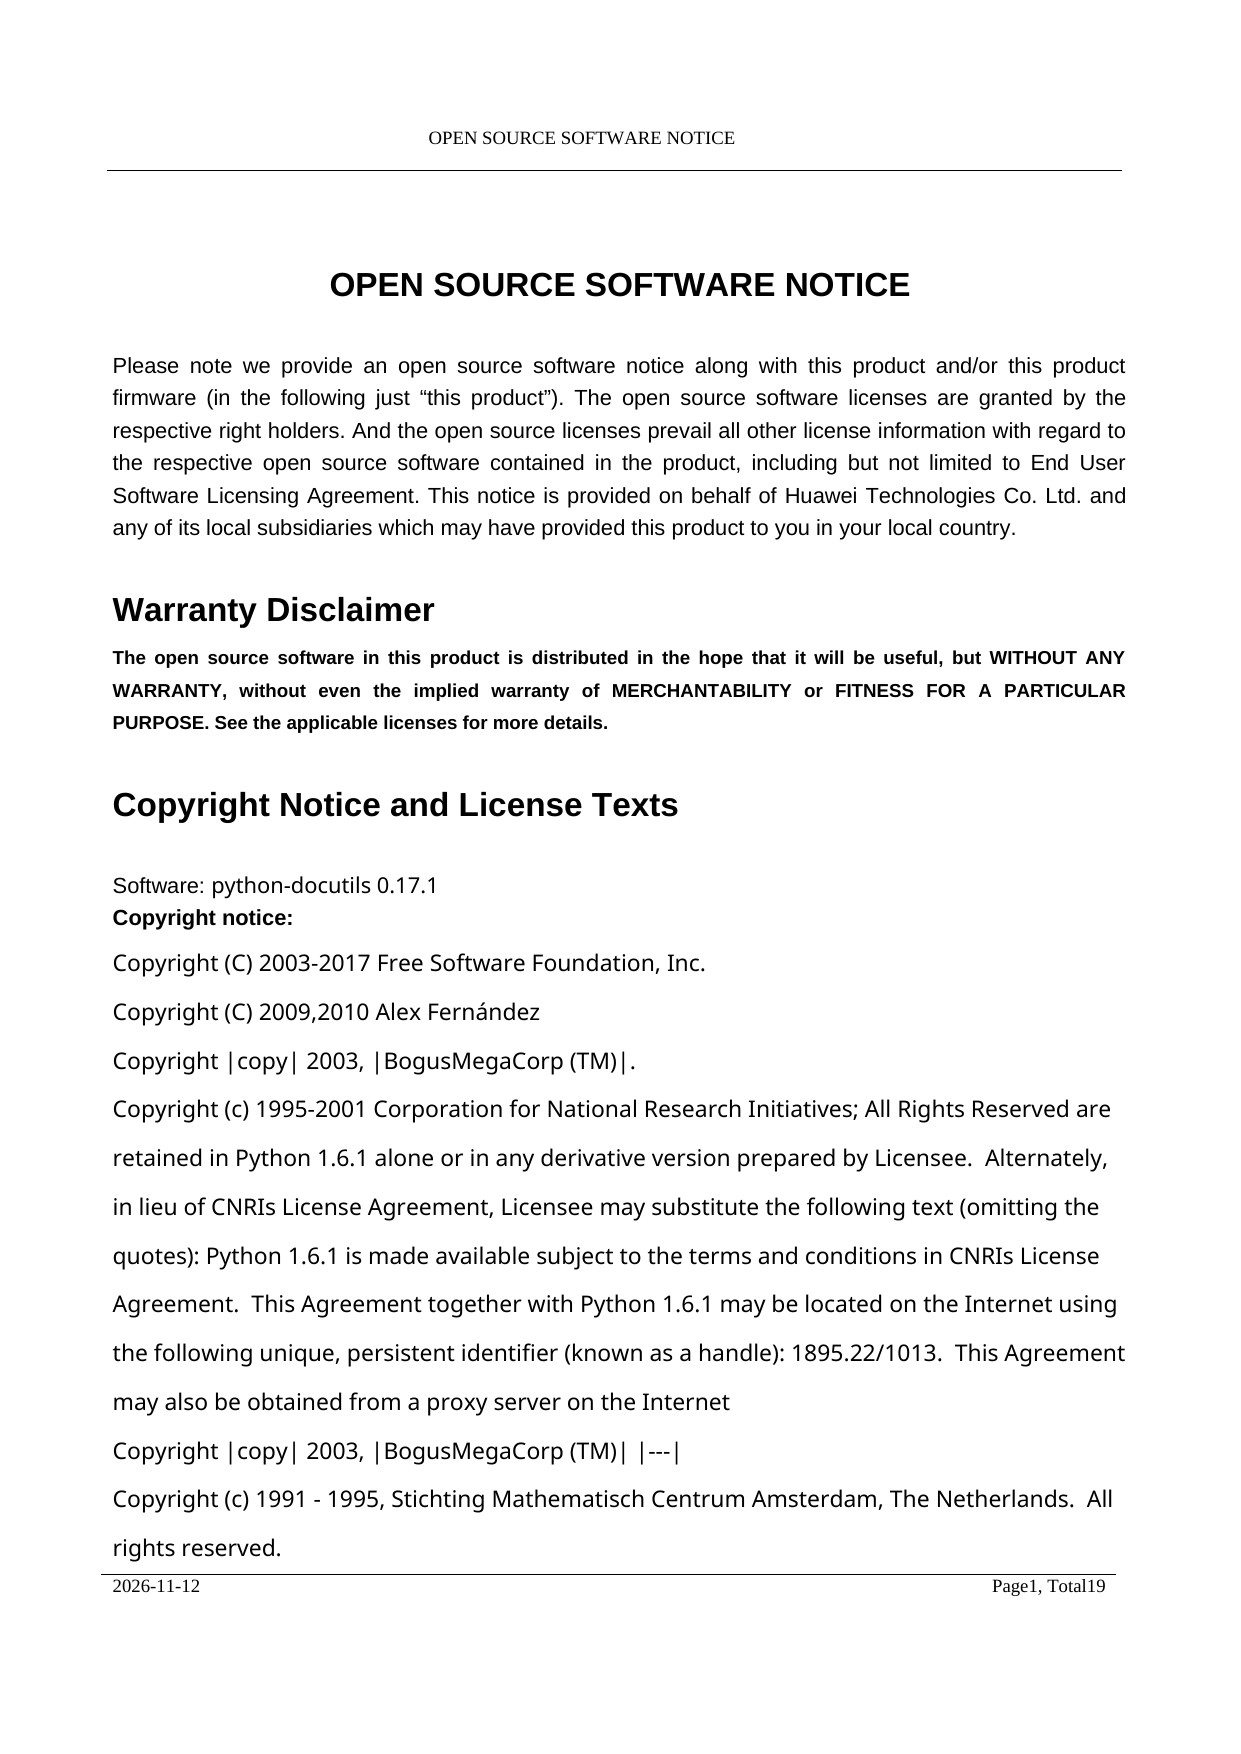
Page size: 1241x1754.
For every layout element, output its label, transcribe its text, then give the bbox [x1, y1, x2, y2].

text OPEN SOURCE SOFTWARE NOTICE [112, 251, 1128, 316]
text Warranty Disclaimer [112, 576, 1128, 641]
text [112, 947, 1128, 1564]
text Copyright notice: [112, 901, 1128, 934]
text Software: python-docutils 0.17.1 [112, 869, 1128, 901]
text The open source software in this product is distributed in the hope that it will be useful, but WITHOUT ANY WARRANTY, without even the implied warranty of MERCHANTABILITY or FITNESS FOR A PARTICULAR PURPOSE. See the applicable licenses for more details. [112, 641, 1128, 739]
text Copyright Notice and License Texts [112, 771, 1128, 836]
text Please note we provide an open source software notice along with this product and/or this product firmware (in the following just “this product”). The open source software licenses are granted by the respective right holders. And the open source licenses prevail all other license information with regard to the respective open source software contained in the product, including but not limited to End User Software Licensing Agreement. This notice is provided on behalf of Huawei Technologies Co. Ltd. and any of its local subsidiaries which may have provided this product to you in your local country. [112, 349, 1128, 544]
